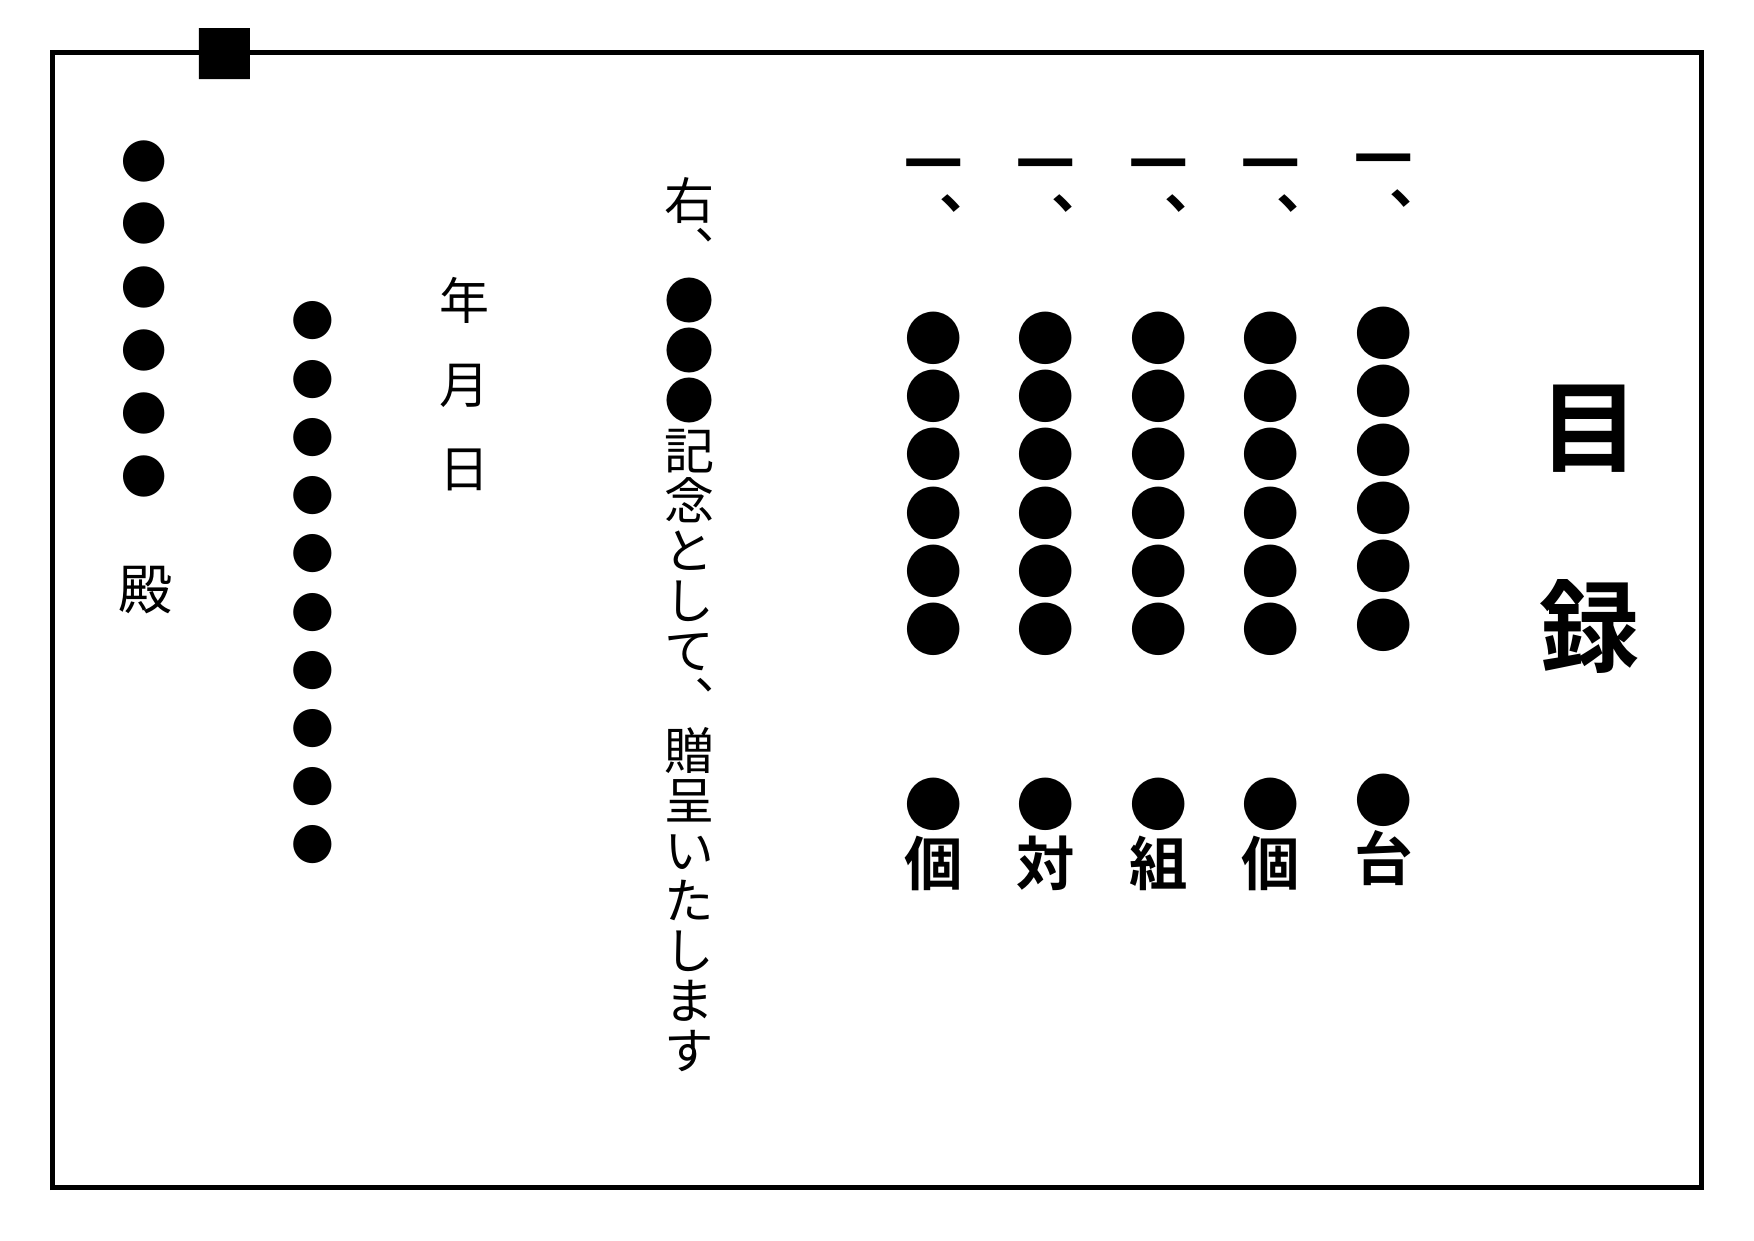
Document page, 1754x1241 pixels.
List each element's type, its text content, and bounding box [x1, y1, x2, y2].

text 一、 ●●●●●● ●個 [877, 75, 989, 1165]
text ●●●●●●●●●● [277, 75, 352, 1165]
text 一、 ●●●●●● ●対 [989, 75, 1102, 1165]
text 一、 ●●●●●● ●台 [1327, 75, 1439, 1165]
text 年 月 日 [427, 75, 502, 1165]
text ●●●●●● 殿 [89, 75, 202, 1165]
text 一、 ●●●●●● ●個 [1214, 75, 1327, 1165]
text 目 録 [1514, 75, 1664, 1165]
text 右、●●●記念として、贈呈いたします [652, 75, 727, 1165]
text 一、 ●●●●●● ●組 [1102, 75, 1214, 1165]
